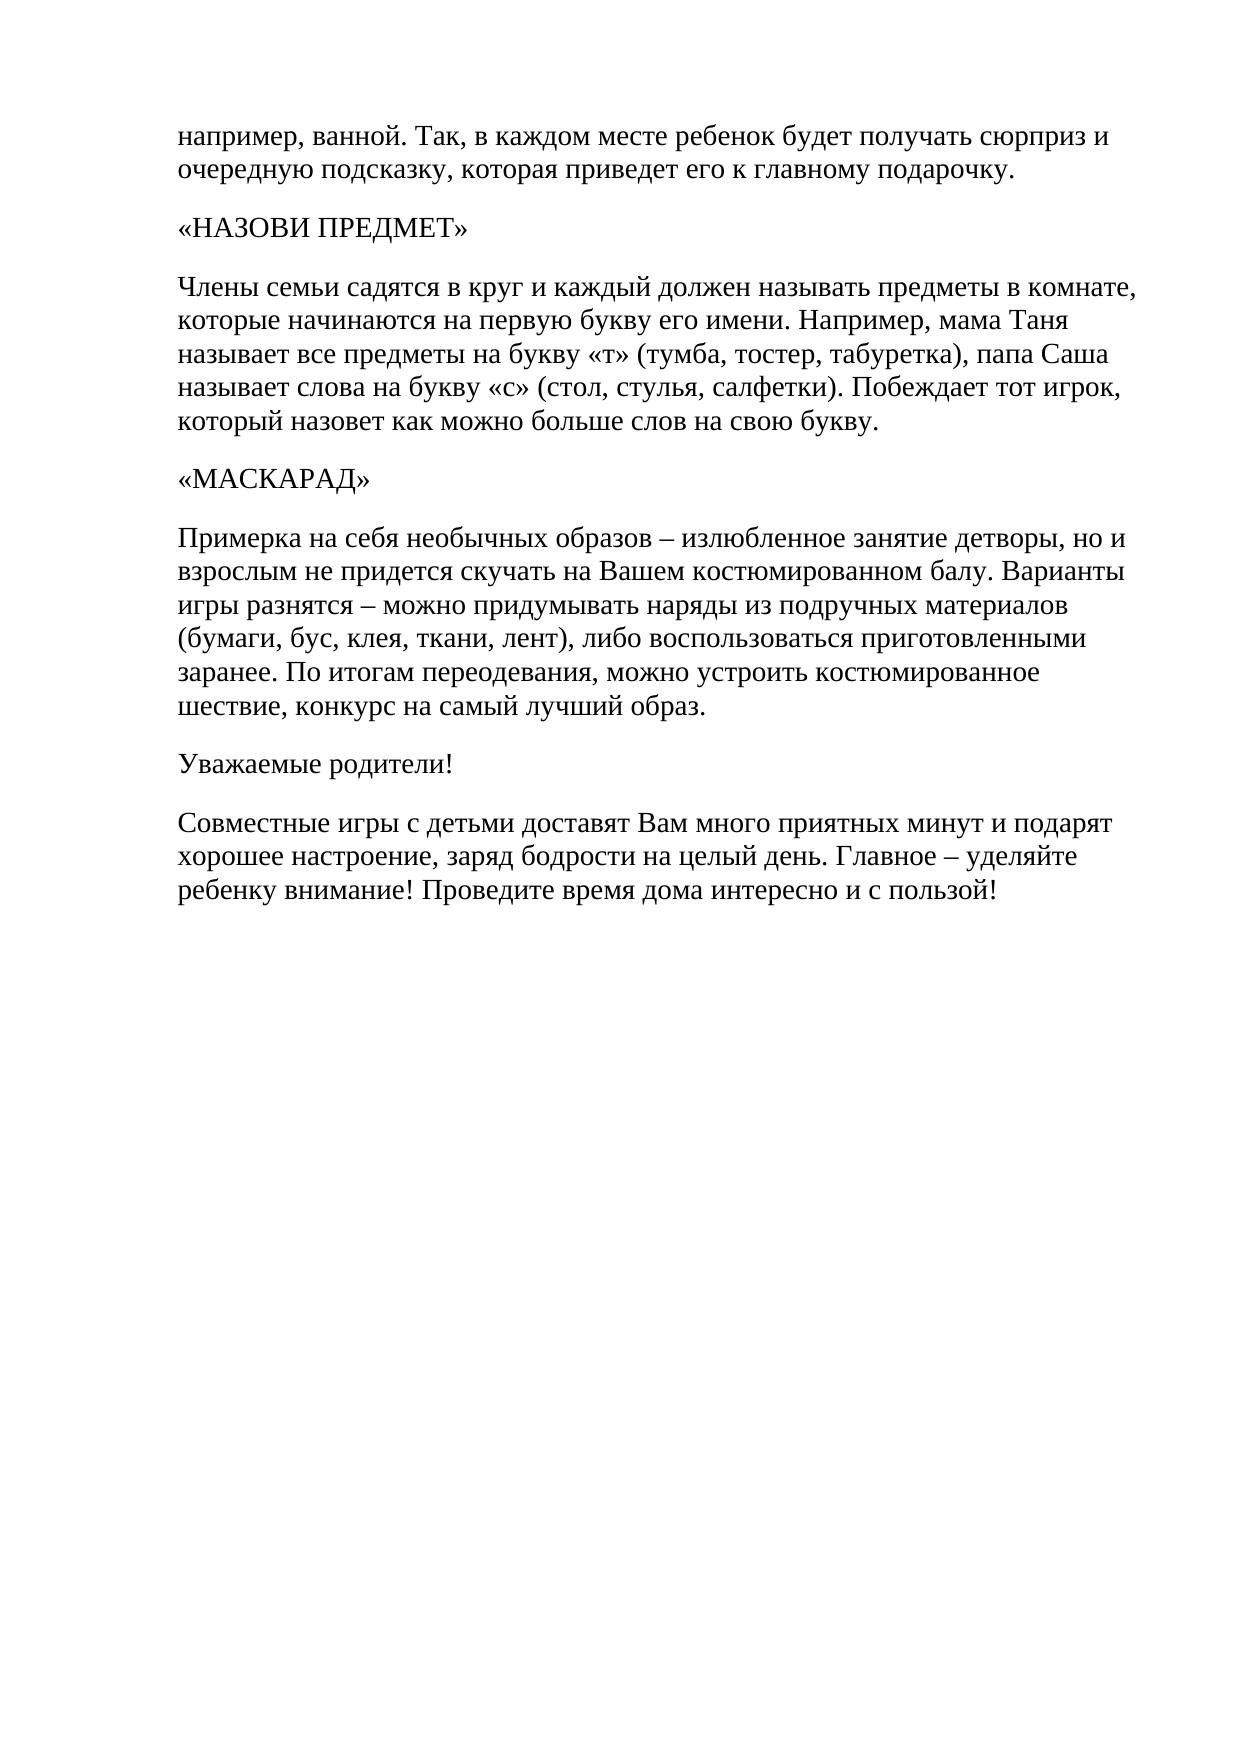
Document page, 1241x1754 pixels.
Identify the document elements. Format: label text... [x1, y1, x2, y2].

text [177, 118, 1152, 185]
text Примерка на себя необычных образов – излюбленное занятие детворы, но и взрослым не придется скучать на Вашем костюмированном балу. Варианты игры разнятся – можно придумывать наряды из подручных материалов (бумаги, бус, клея, ткани, лент), либо воспользоваться приготовленными заранее. По итогам переодевания, можно устроить костюмированное шествие, конкурс на самый лучший образ. [177, 520, 1152, 721]
text Члены семьи садятся в круг и каждый должен называть предметы в комнате, которые начинаются на первую букву его имени. Например, мама Таня называет все предметы на букву «т» (тумба, тостер, табуретка), папа Саша называет слова на букву «с» (стол, стулья, салфетки). Побеждает тот игрок, который назовет как можно больше слов на свою букву. [177, 269, 1152, 436]
text Уважаемые родители! [177, 746, 1152, 780]
text «НАЗОВИ ПРЕДМЕТ» [177, 210, 1152, 244]
text Совместные игры с детьми доставят Вам много приятных минут и подарят хорошее настроение, заряд бодрости на целый день. Главное – уделяйте ребенку внимание! Проведите время дома интересно и с пользой! [177, 805, 1152, 905]
text «МАСКАРАД» [177, 461, 1152, 495]
